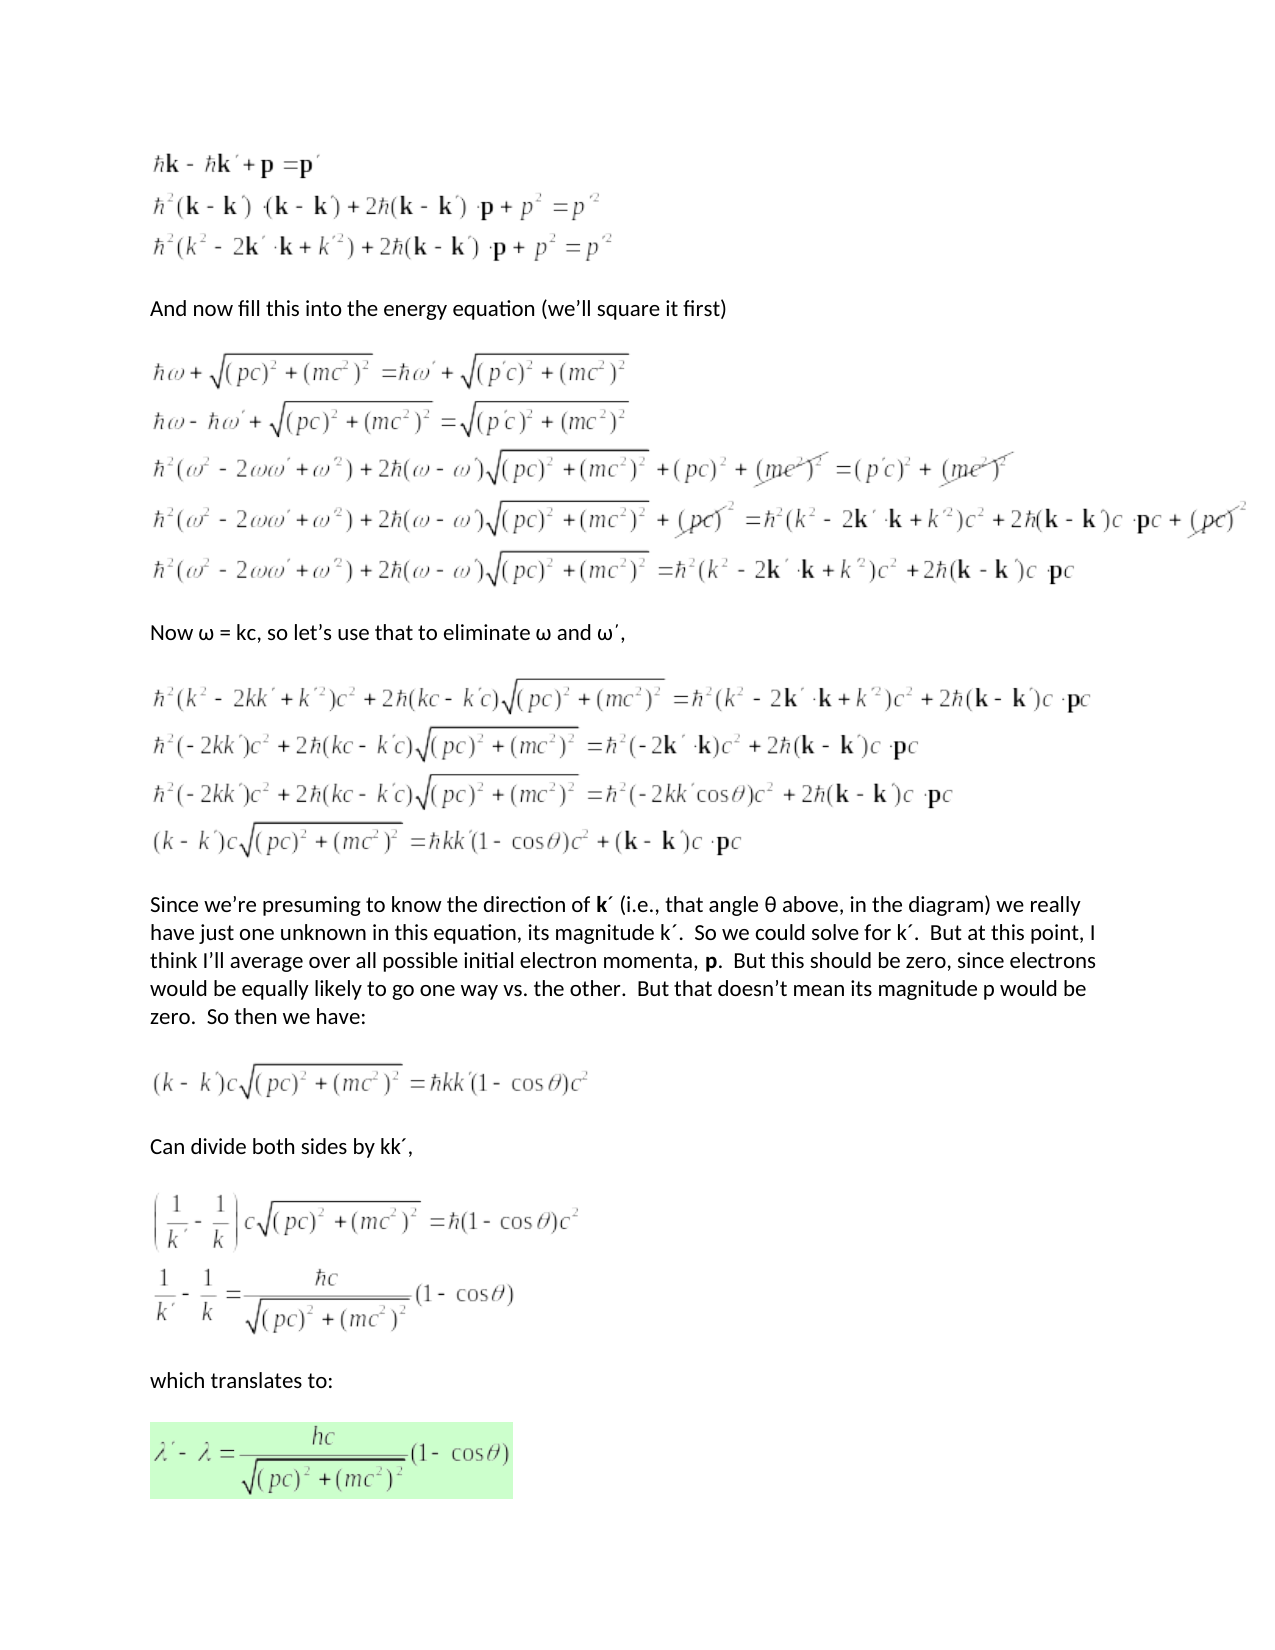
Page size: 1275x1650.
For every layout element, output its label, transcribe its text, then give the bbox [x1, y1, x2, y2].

text Now ω = kc, so let’s use that to eliminate ω and ω´, [150, 618, 1125, 646]
text Can divide both sides by kk´, [150, 1132, 1125, 1160]
text which translates to: [150, 1366, 1125, 1394]
text And now fill this into the energy equation (we’ll square it first) [150, 294, 1125, 322]
text Since we’re presuming to know the direction of k´ (i.e., that angle θ above, in the diagram) we really have just one unknown in this equation, its magnitude k´. So we could solve for k´. But at this point, I think I’ll average over all possible initial electron momenta, p. But this should be zero, since electrons would be equally likely to go one way vs. the other. But that doesn’t mean its magnitude p would be zero. So then we have: [150, 890, 1125, 1030]
